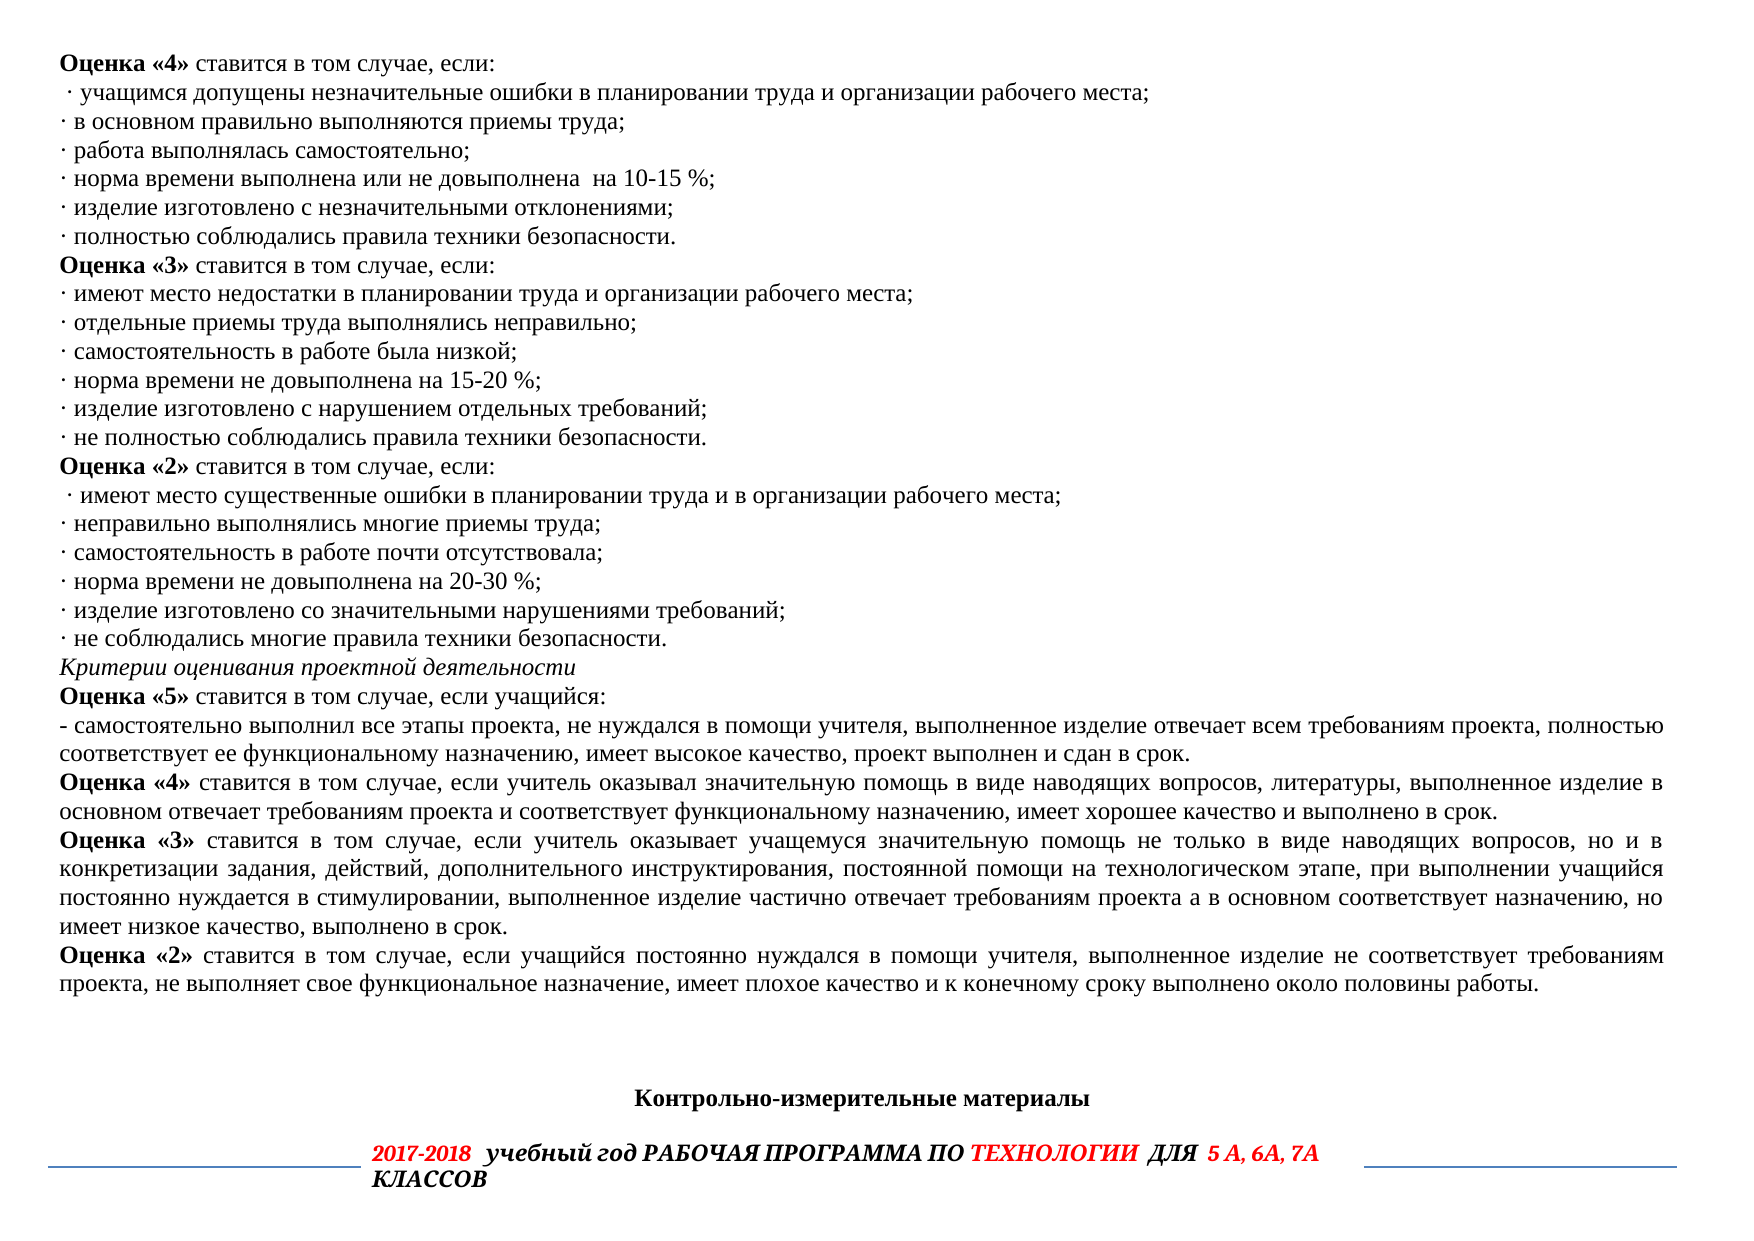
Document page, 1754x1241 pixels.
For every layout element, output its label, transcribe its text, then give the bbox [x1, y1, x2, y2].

text Оценка «3» ставится в том случае, если учитель оказывает учащемуся значительную помощь не только в виде наводящих вопросов, но и в конкретизации задания, действий, дополнительного инструктирования, постоянной помощи на технологическом этапе, при выполнении учащийся постоянно нуждается в стимулировании, выполненное изделие частично отвечает требованиям проекта а в основном соответствует назначению, но имеет низкое качество, выполнено в срок. [59, 825, 1665, 940]
text · отдельные приемы труда выполнялись неправильно; [59, 307, 1665, 336]
text · норма времени выполнена или не довыполнена на 10-15 %; [59, 163, 1665, 192]
text · норма времени не довыполнена на 15-20 %; [59, 365, 1665, 393]
text Оценка «4» ставится в том случае, если: [59, 48, 1665, 77]
text Оценка «3» ставится в том случае, если: [59, 250, 1665, 278]
text · полностью соблюдались правила техники безопасности. [59, 221, 1665, 250]
text · изделие изготовлено со значительными нарушениями требований; [59, 595, 1665, 623]
text Контрольно-измерительные материалы [59, 1083, 1665, 1112]
text Оценка «2» ставится в том случае, если учащийся постоянно нуждался в помощи учителя, выполненное изделие не соответствует требованиям проекта, не выполняет свое функциональное назначение, имеет плохое качество и к конечному сроку выполнено около половины работы. [59, 940, 1665, 997]
text · в основном правильно выполняются приемы труда; [59, 106, 1665, 135]
text · не полностью соблюдались правила техники безопасности. [59, 422, 1665, 451]
text · учащимся допущены незначительные ошибки в планировании труда и организации рабочего места; [59, 77, 1665, 106]
text - самостоятельно выполнил все этапы проекта, не нуждался в помощи учителя, выполненное изделие отвечает всем требованиям проекта, полностью соответствует ее функциональному назначению, имеет высокое качество, проект выполнен и сдан в срок. [59, 710, 1665, 767]
text Критерии оценивания проектной деятельности [59, 652, 1665, 681]
text · не соблюдались многие правила техники безопасности. [59, 623, 1665, 652]
text · норма времени не довыполнена на 20-30 %; [59, 566, 1665, 595]
text · неправильно выполнялись многие приемы труда; [59, 508, 1665, 537]
text Оценка «5» ставится в том случае, если учащийся: [59, 681, 1665, 710]
text · самостоятельность в работе почти отсутствовала; [59, 537, 1665, 566]
text · изделие изготовлено с нарушением отдельных требований; [59, 393, 1665, 422]
text · имеют место существенные ошибки в планировании труда и в организации рабочего места; [59, 480, 1665, 508]
text Оценка «2» ставится в том случае, если: [59, 451, 1665, 480]
text · имеют место недостатки в планировании труда и организации рабочего места; [59, 278, 1665, 307]
text · работа выполнялась самостоятельно; [59, 135, 1665, 163]
text · самостоятельность в работе была низкой; [59, 336, 1665, 365]
text · изделие изготовлено с незначительными отклонениями; [59, 192, 1665, 221]
text Оценка «4» ставится в том случае, если учитель оказывал значительную помощь в виде наводящих вопросов, литературы, выполненное изделие в основном отвечает требованиям проекта и соответствует функциональному назначению, имеет хорошее качество и выполнено в срок. [59, 767, 1665, 825]
